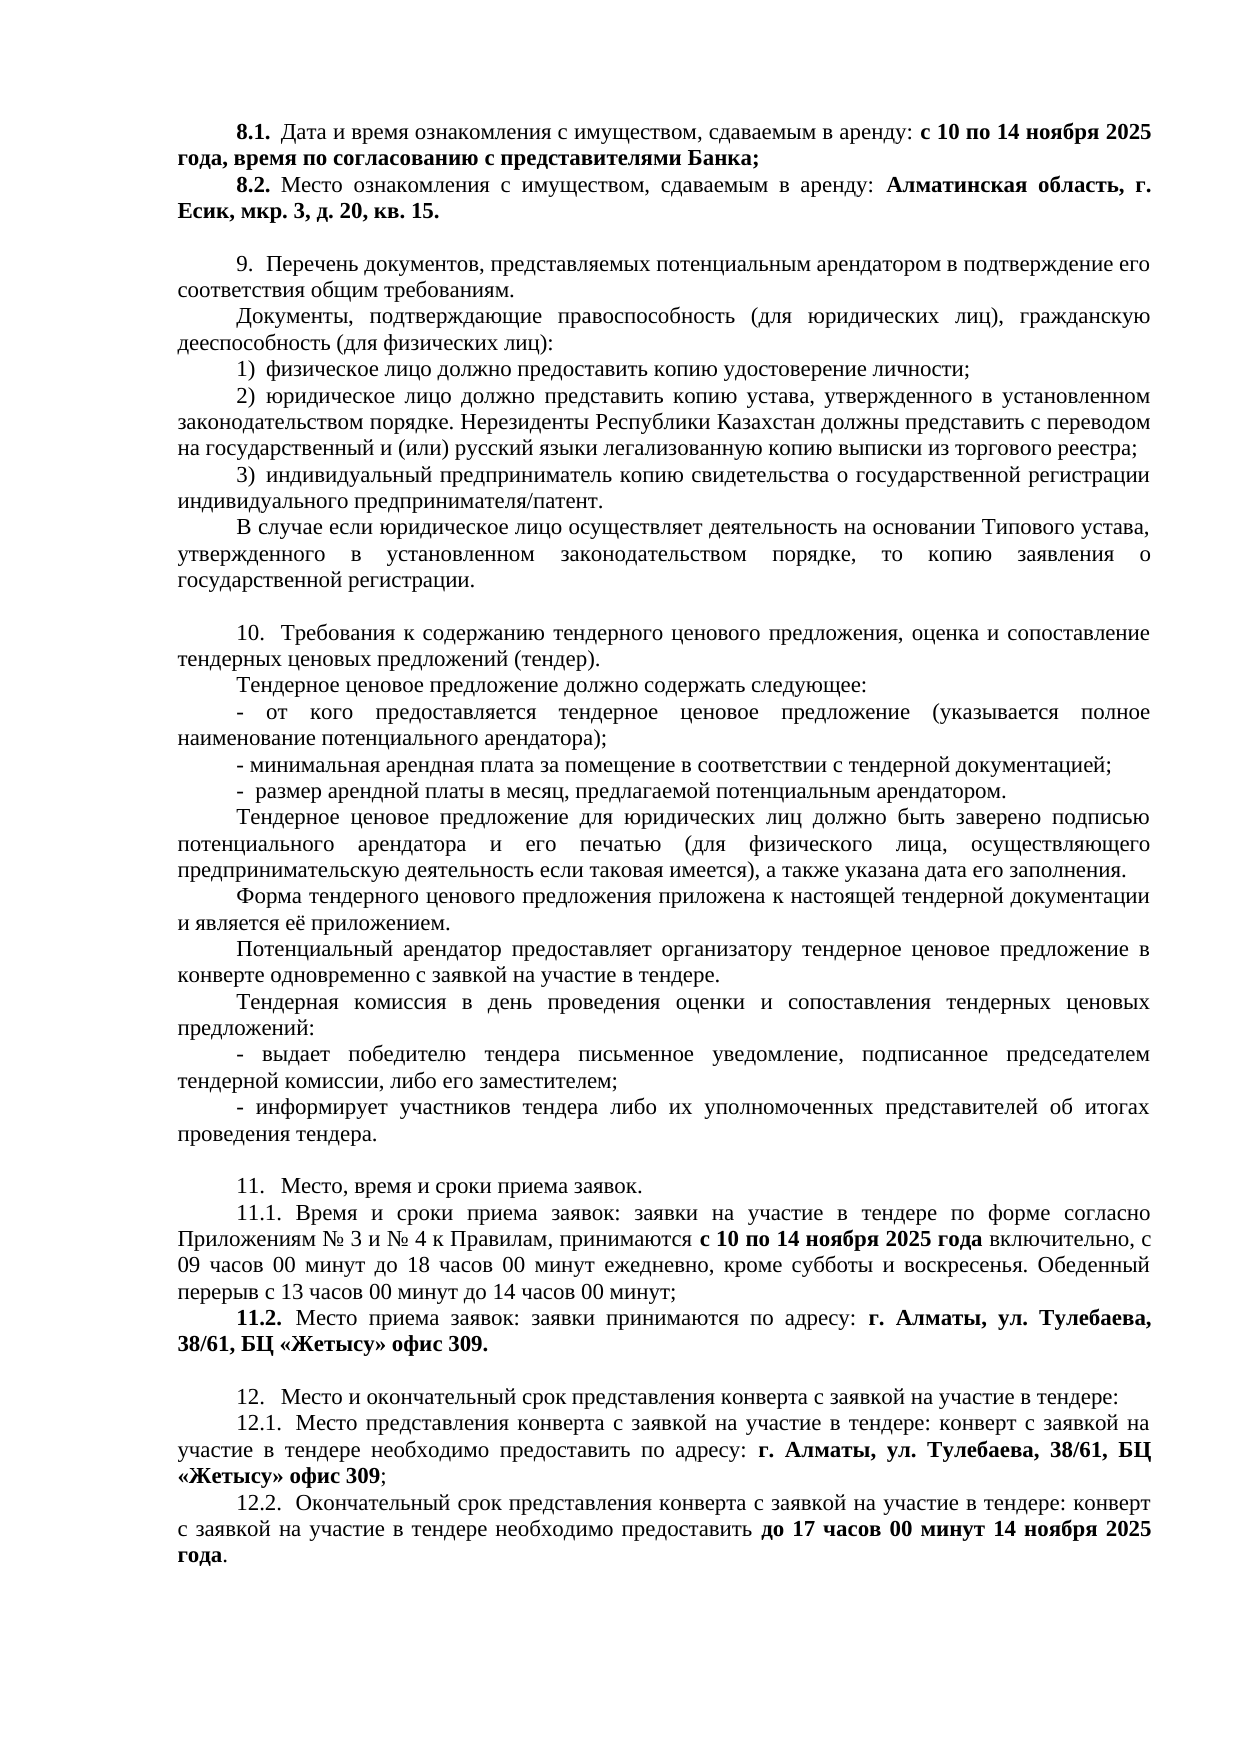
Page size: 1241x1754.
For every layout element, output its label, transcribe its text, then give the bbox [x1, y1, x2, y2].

list Место, время и сроки приема заявок. [177, 1172, 1152, 1199]
text Тендерная комиссия в день проведения оценки и сопоставления тендерных ценовых предложений: [177, 988, 1152, 1041]
list Место представления конверта с заявкой на участие в тендере: конверт с заявкой на участие в тендере необходимо предоставить по адресу: г. Алматы, ул. Тулебаева, 38/61, БЦ «Жетысу» офис 309; [177, 1409, 1152, 1488]
list Место ознакомления с имуществом, сдаваемым в аренду: Алматинская область, г. Есик, мкр. 3, д. 20, кв. 15. [177, 171, 1152, 223]
text - минимальная арендная плата за помещение в соответствии с тендерной документацией; [177, 751, 1152, 777]
text Тендерное ценовое предложение для юридических лиц должно быть заверено подписью потенциального арендатора и его печатью (для физического лица, осуществляющего предпринимательскую деятельность если таковая имеется), а также указана дата его заполнения. [177, 803, 1152, 882]
text - информирует участников тендера либо их уполномоченных представителей об итогах проведения тендера. [177, 1093, 1152, 1146]
list Место приема заявок: заявки принимаются по адресу: г. Алматы, ул. Тулебаева, 38/61, БЦ «Жетысу» офис 309. [177, 1304, 1152, 1357]
list Место и окончательный срок представления конверта с заявкой на участие в тендере: [177, 1383, 1152, 1409]
list Время и сроки приема заявок: заявки на участие в тендере по форме согласно Приложениям № 3 и № 4 к Правилам, принимаются с 10 по 14 ноября 2025 года включительно, с 09 часов 00 минут до 18 часов 00 минут ежедневно, кроме субботы и воскресенья. Обеденный перерыв с 13 часов 00 минут до 14 часов 00 минут; [177, 1199, 1152, 1304]
text Потенциальный арендатор предоставляет организатору тендерное ценовое предложение в конверте одновременно с заявкой на участие в тендере. [177, 935, 1152, 988]
text 10. Требования к содержанию тендерного ценового предложения, оценка и сопоставление тендерных ценовых предложений (тендер). [177, 619, 1152, 672]
text - размер арендной платы в месяц, предлагаемой потенциальным арендатором. [177, 777, 1152, 803]
text В случае если юридическое лицо осуществляет деятельность на основании Типового устава, утвержденного в установленном законодательством порядке, то копию заявления о государственной регистрации. [177, 513, 1152, 592]
list Окончательный срок представления конверта с заявкой на участие в тендере: конверт с заявкой на участие в тендере необходимо предоставить до 17 часов 00 минут 14 ноября 2025 года. [177, 1488, 1152, 1568]
text Тендерное ценовое предложение должно содержать следующее: [177, 672, 1152, 698]
list физическое лицо должно предоставить копию удостоверение личности; [177, 355, 1152, 382]
list Перечень документов, представляемых потенциальным арендатором в подтверждение его соответствия общим требованиям. [177, 250, 1152, 303]
list Дата и время ознакомления с имуществом, сдаваемым в аренду: с 10 по 14 ноября 2025 года, время по согласованию с представителями Банка; [177, 118, 1152, 171]
text Документы, подтверждающие правоспособность (для юридических лиц), гражданскую дееспособность (для физических лиц): [177, 303, 1152, 355]
text Форма тендерного ценового предложения приложена к настоящей тендерной документации и является её приложением. [177, 882, 1152, 935]
list юридическое лицо должно представить копию устава, утвержденного в установленном законодательством порядке. Нерезиденты Республики Казахстан должны представить с переводом на государственный и (или) русский языки легализованную копию выписки из торгового реестра; [177, 382, 1152, 461]
text - выдает победителю тендера письменное уведомление, подписанное председателем тендерной комиссии, либо его заместителем; [177, 1041, 1152, 1093]
list индивидуальный предприниматель копию свидетельства о государственной регистрации индивидуального предпринимателя/патент. [177, 461, 1152, 513]
text - от кого предоставляется тендерное ценовое предложение (указывается полное наименование потенциального арендатора); [177, 698, 1152, 751]
